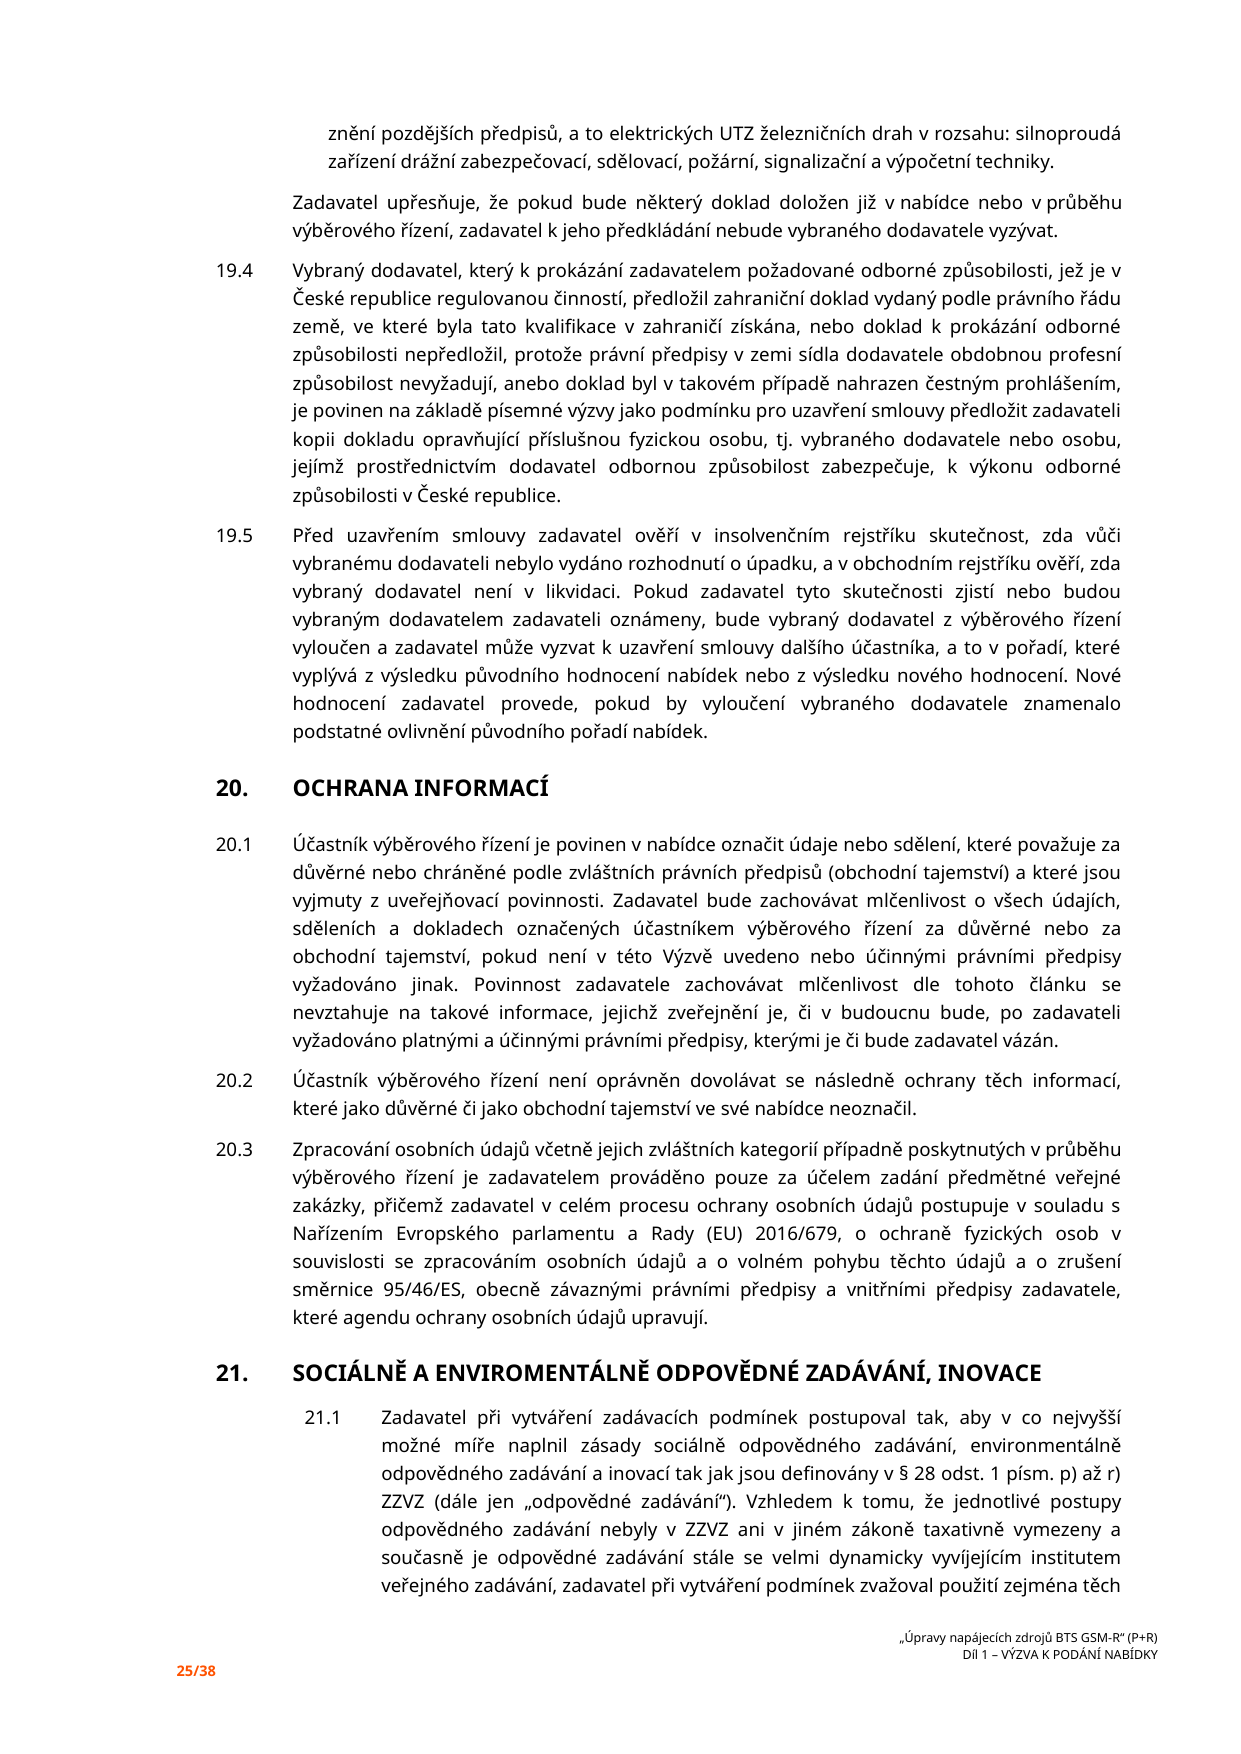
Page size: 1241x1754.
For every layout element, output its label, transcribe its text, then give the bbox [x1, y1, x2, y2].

text Účastník výběrového řízení není oprávněn dovolávat se následně ochrany těch informací, které jako důvěrné či jako obchodní tajemství ve své nabídce neoznačil. [216, 1068, 1122, 1121]
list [292, 121, 1122, 174]
text Zpracování osobních údajů včetně jejich zvláštních kategorií případně poskytnutých v průběhu výběrového řízení je zadavatelem prováděno pouze za účelem zadání předmětné veřejné zakázky, přičemž zadavatel v celém procesu ochrany osobních údajů postupuje v souladu s Nařízením Evropského parlamentu a Rady (EU) 2016/679, o ochraně fyzických osob v souvislosti se zpracováním osobních údajů a o volném pohybu těchto údajů a o zrušení směrnice 95/46/ES, obecně závaznými právními předpisy a vnitřními předpisy zadavatele, které agendu ochrany osobních údajů upravují. [216, 1136, 1122, 1330]
text Zadavatel upřesňuje, že pokud bude některý doklad doložen již v nabídce nebo v průběhu výběrového řízení, zadavatel k jeho předkládání nebude vybraného dodavatele vyzývat. [292, 189, 1122, 243]
text Před uzavřením smlouvy zadavatel ověří v insolvenčním rejstříku skutečnost, zda vůči vybranému dodavateli nebylo vydáno rozhodnutí o úpadku, a v obchodním rejstříku ověří, zda vybraný dodavatel není v likvidaci. Pokud zadavatel tyto skutečnosti zjistí nebo budou vybraným dodavatelem zadavateli oznámeny, bude vybraný dodavatel z výběrového řízení vyloučen a zadavatel může vyzvat k uzavření smlouvy dalšího účastníka, a to v pořadí, které vyplývá z výsledku původního hodnocení nabídek nebo z výsledku nového hodnocení. Nové hodnocení zadavatel provede, pokud by vyloučení vybraného dodavatele znamenalo podstatné ovlivnění původního pořadí nabídek. [216, 522, 1122, 744]
text Účastník výběrového řízení je povinen v nabídce označit údaje nebo sdělení, které považuje za důvěrné nebo chráněné podle zvláštních právních předpisů (obchodní tajemství) a které jsou vyjmuty z uveřejňovací povinnosti. Zadavatel bude zachovávat mlčenlivost o všech údajích, sděleních a dokladech označených účastníkem výběrového řízení za důvěrné nebo za obchodní tajemství, pokud není v této Výzvě uvedeno nebo účinnými právními předpisy vyžadováno jinak. Povinnost zadavatele zachovávat mlčenlivost dle tohoto článku se nevztahuje na takové informace, jejichž zveřejnění je, či v budoucnu bude, po zadavateli vyžadováno platnými a účinnými právními předpisy, kterými je či bude zadavatel vázán. [216, 831, 1122, 1053]
text Vybraný dodavatel, který k prokázání zadavatelem požadované odborné způsobilosti, jež je v České republice regulovanou činností, předložil zahraniční doklad vydaný podle právního řádu země, ve které byla tato kvalifikace v zahraničí získána, nebo doklad k prokázání odborné způsobilosti nepředložil, protože právní předpisy v zemi sídla dodavatele obdobnou profesní způsobilost nevyžadují, anebo doklad byl v takovém případě nahrazen čestným prohlášením, je povinen na základě písemné výzvy jako podmínku pro uzavření smlouvy předložit zadavateli kopii dokladu opravňující příslušnou fyzickou osobu, tj. vybraného dodavatele nebo osobu, jejímž prostřednictvím dodavatel odbornou způsobilost zabezpečuje, k výkonu odborné způsobilosti v České republice. [216, 258, 1122, 507]
text SOCIÁLNĚ A ENVIROMENTÁLNĚ ODPOVĚDNÉ ZADÁVÁNÍ, INOVACE [216, 1357, 1122, 1388]
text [304, 1404, 1122, 1598]
text OCHRANA INFORMACÍ [216, 772, 1122, 803]
